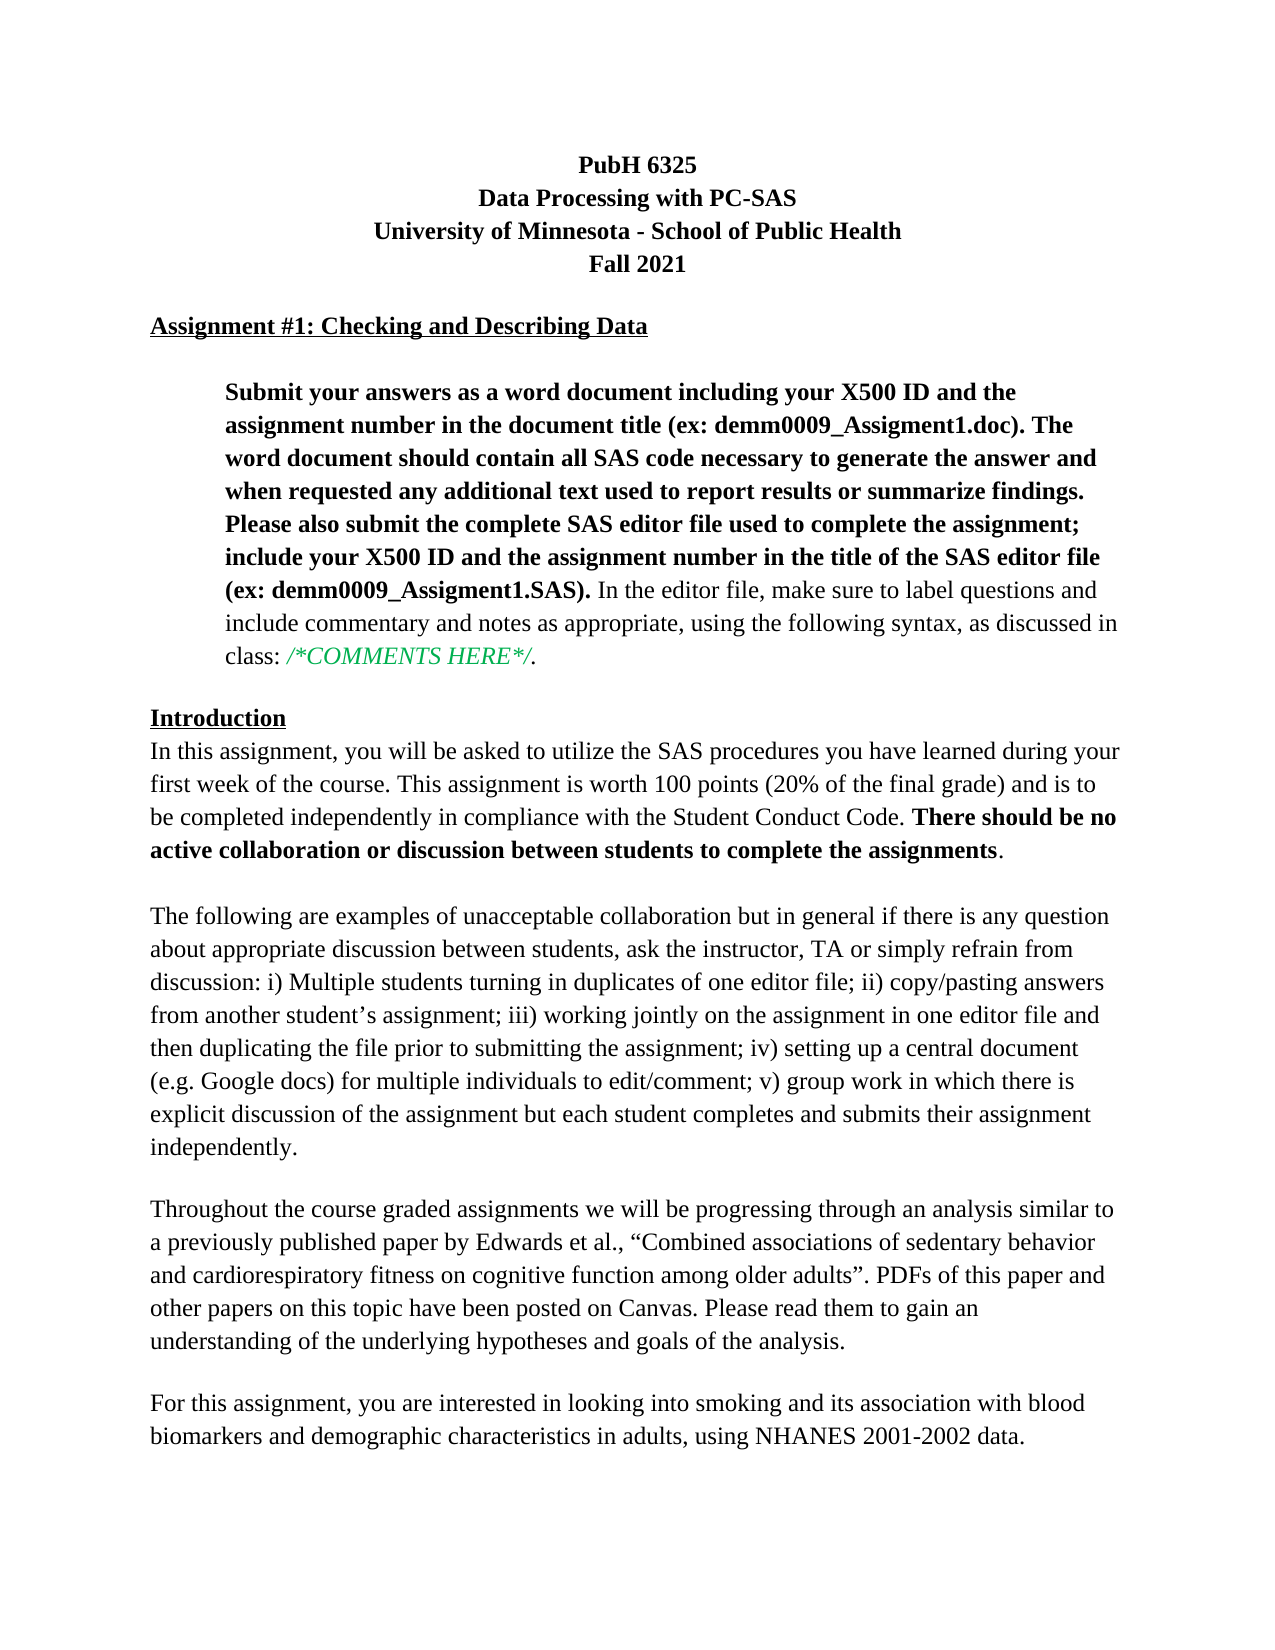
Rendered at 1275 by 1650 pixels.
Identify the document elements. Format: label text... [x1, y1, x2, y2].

text Throughout the course graded assignments we will be progressing through an analysis similar to a previously published paper by Edwards et al., “Combined associations of sedentary behavior and cardiorespiratory fitness on cognitive function among older adults”. PDFs of this paper and other papers on this topic have been posted on Canvas. Please read them to gain an understanding of the underlying hypotheses and goals of the analysis. [150, 1194, 1125, 1355]
text For this assignment, you are interested in looking into smoking and its association with blood biomarkers and demographic characteristics in adults, using NHANES 2001-2002 data. [150, 1388, 1125, 1449]
text University of Minnesota - School of Public Health [150, 216, 1125, 245]
text Introduction [150, 703, 1125, 732]
text The following are examples of unacceptable collaboration but in general if there is any question about appropriate discussion between students, ask the instructor, TA or simply refrain from discussion: i) Multiple students turning in duplicates of one editor file; ii) copy/pasting answers from another student’s assignment; iii) working jointly on the assignment in one editor file and then duplicating the file prior to submitting the assignment; iv) setting up a central document (e.g. Google docs) for multiple individuals to edit/comment; v) group work in which there is explicit discussion of the assignment but each student completes and submits their assignment independently. [150, 901, 1125, 1161]
text PubH 6325 [150, 150, 1125, 179]
text Submit your answers as a word document including your X500 ID and the assignment number in the document title (ex: demm0009_Assigment1.doc). The word document should contain all SAS code necessary to generate the answer and when requested any additional text used to report results or summarize findings. Please also submit the complete SAS editor file used to complete the assignment; include your X500 ID and the assignment number in the title of the SAS editor file (ex: demm0009_Assigment1.SAS). In the editor file, make sure to label questions and include commentary and notes as appropriate, using the following syntax, as discussed in class: /*COMMENTS HERE*/. [225, 377, 1125, 670]
text Fall 2021 [150, 249, 1125, 278]
text Assignment #1: Checking and Describing Data [150, 311, 1125, 339]
text Data Processing with PC-SAS [150, 183, 1125, 212]
text In this assignment, you will be asked to utilize the SAS procedures you have learned during your first week of the course. This assignment is worth 100 points (20% of the final grade) and is to be completed independently in compliance with the Student Conduct Code. There should be no active collaboration or discussion between students to complete the assignments. [150, 736, 1125, 864]
